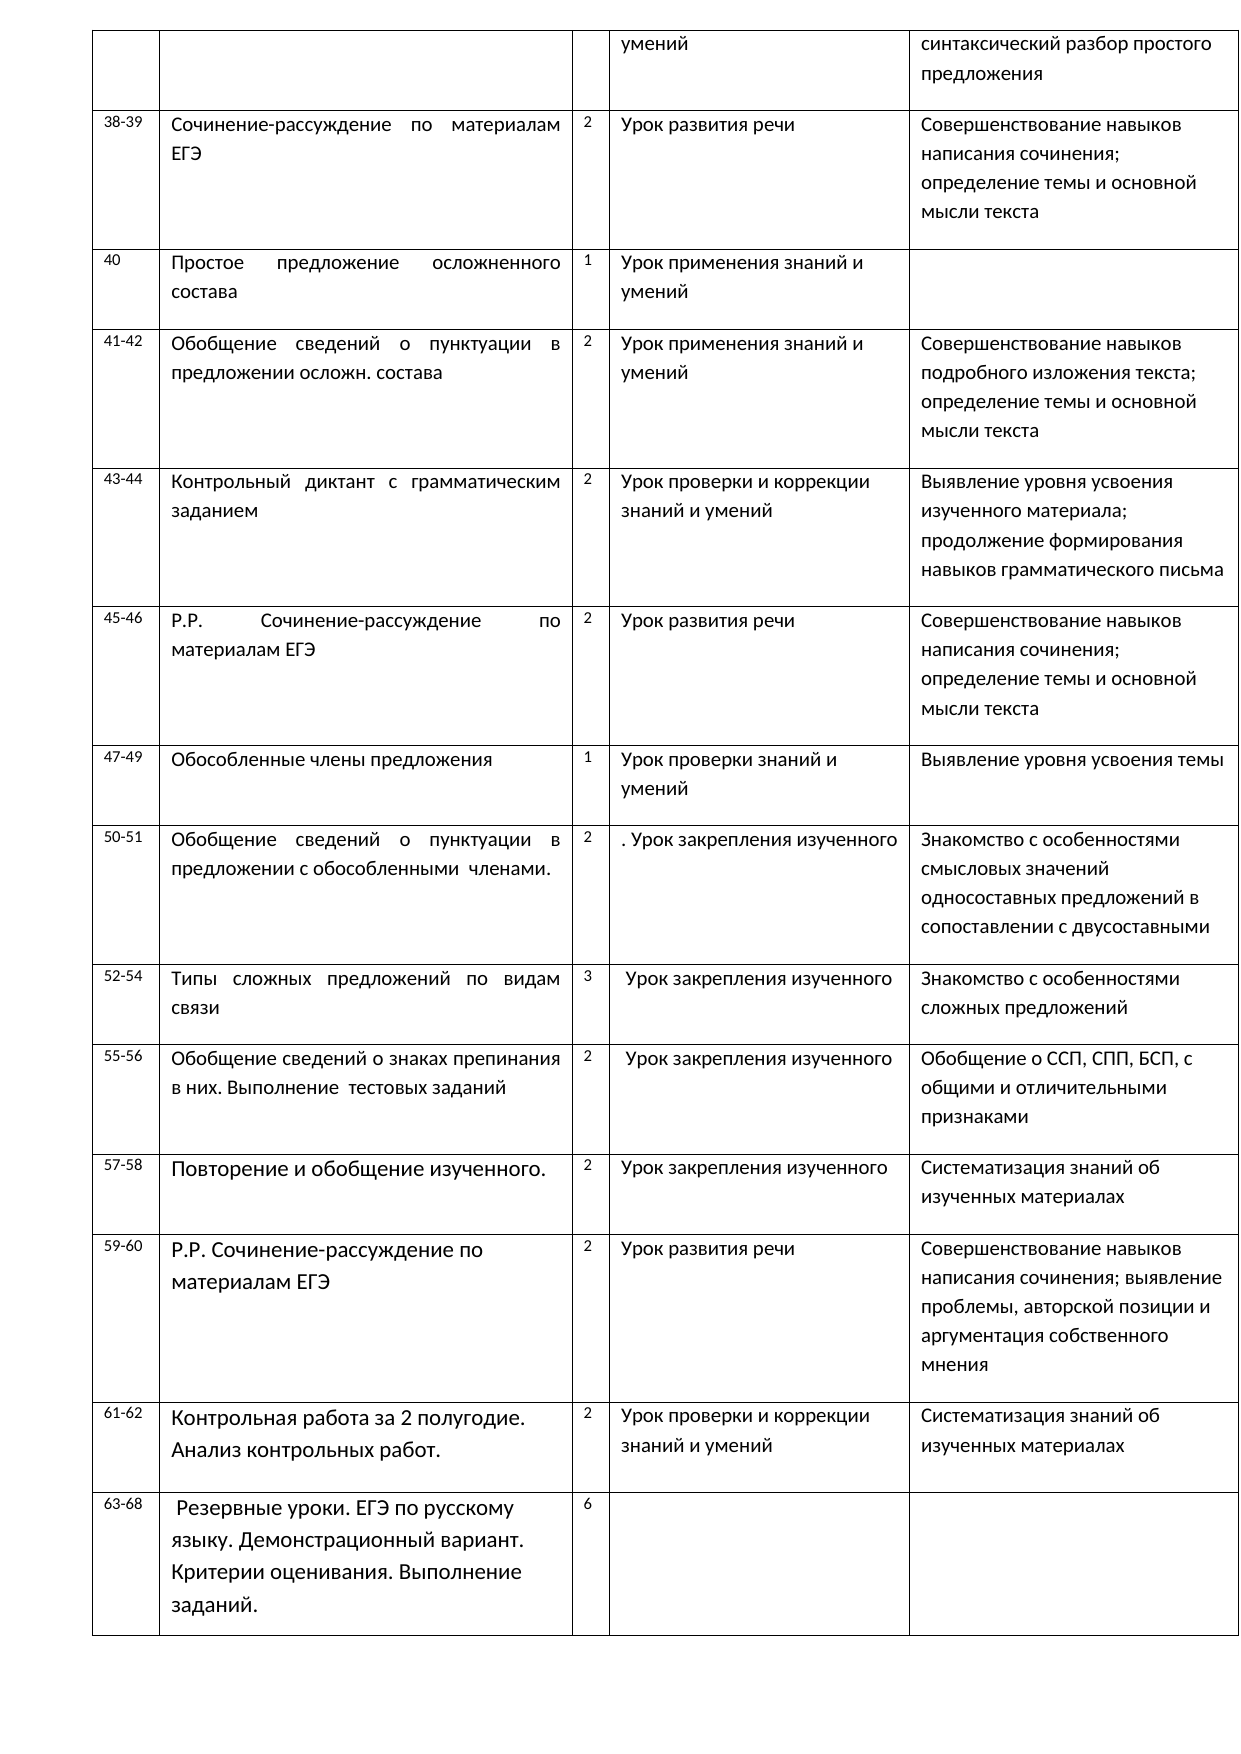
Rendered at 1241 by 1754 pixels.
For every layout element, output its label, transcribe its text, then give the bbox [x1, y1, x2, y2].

table_cell 2 [573, 1045, 609, 1153]
table_cell Резервные уроки. ЕГЭ по русскому языку. Демонстрационный вариант. Критерии оценивания. Выполнение заданий. [160, 1493, 572, 1635]
table_cell Урок проверки и коррекции знаний и умений [610, 469, 909, 606]
table_cell [910, 250, 1238, 329]
table_cell Сочинение-рассуждение по материалам ЕГЭ [160, 111, 572, 248]
table_cell Типы сложных предложений по видам связи [160, 965, 572, 1044]
table_cell Урок применения знаний и умений [610, 330, 909, 467]
table_cell Совершенствование навыков написания сочинения; выявление проблемы, авторской позиции и аргументация собственного мнения [910, 1235, 1238, 1402]
table_cell [610, 1493, 909, 1635]
table_cell Выявление уровня усвоения темы [910, 746, 1238, 825]
table_cell 55-56 [93, 1045, 159, 1153]
table_cell Систематизация знаний об изученных материалах [910, 1403, 1238, 1492]
table_cell 1 [573, 31, 609, 110]
table_cell 2 [573, 111, 609, 248]
table_cell Урок развития речи [610, 111, 909, 248]
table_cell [160, 31, 572, 110]
table_cell 59-60 [93, 1235, 159, 1402]
table_cell Обобщение о ССП, СПП, БСП, с общими и отличительными признаками [910, 1045, 1238, 1153]
table_cell 41-42 [93, 330, 159, 467]
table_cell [610, 31, 909, 110]
table_cell [910, 1493, 1238, 1635]
table_cell 1 [573, 746, 609, 825]
table_cell Обобщение сведений о знаках препинания в них. Выполнение тестовых заданий [160, 1045, 572, 1153]
table_cell . Урок закрепления изученного [610, 826, 909, 964]
table_cell 52-54 [93, 965, 159, 1044]
table_cell Систематизация знаний об изученных материалах [910, 1155, 1238, 1234]
table_cell 2 [573, 826, 609, 964]
table_cell 2 [573, 469, 609, 606]
table_cell 40 [93, 250, 159, 329]
table_cell Обособленные члены предложения [160, 746, 572, 825]
table_cell Контрольный диктант с грамматическим заданием [160, 469, 572, 606]
table_cell Выявление уровня усвоения изученного материала; продолжение формирования навыков грамматического письма [910, 469, 1238, 606]
table_cell 50-51 [93, 826, 159, 964]
table_cell 3 [573, 965, 609, 1044]
table_cell Урок проверки и коррекции знаний и умений [610, 1403, 909, 1492]
table_cell 37 [93, 31, 159, 110]
table_cell 61-62 [93, 1403, 159, 1492]
table_cell 43-44 [93, 469, 159, 606]
table_cell 45-46 [93, 607, 159, 745]
table_cell 2 [573, 607, 609, 745]
table_cell Знакомство с особенностями сложных предложений [910, 965, 1238, 1044]
table_cell Урок применения знаний и умений [610, 250, 909, 329]
table_cell 2 [573, 1403, 609, 1492]
table_cell 57-58 [93, 1155, 159, 1234]
table_cell 38-39 [93, 111, 159, 248]
table_cell Знакомство с особенностями смысловых значений односоставных предложений в сопоставлении с двусоставными [910, 826, 1238, 964]
table_cell 2 [573, 1155, 609, 1234]
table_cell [910, 31, 1238, 110]
table_cell Урок развития речи [610, 607, 909, 745]
table_cell Простое предложение осложненного состава [160, 250, 572, 329]
table_cell Повторение и обобщение изученного. [160, 1155, 572, 1234]
table_cell Урок закрепления изученного [610, 1155, 909, 1234]
table_cell Обобщение сведений о пунктуации в предложении с обособленными членами. [160, 826, 572, 964]
table_cell Урок развития речи [610, 1235, 909, 1402]
table_cell 6 [573, 1493, 609, 1635]
table_cell Обобщение сведений о пунктуации в предложении осложн. состава [160, 330, 572, 467]
table_cell Р.Р. Сочинение-рассуждение по материалам ЕГЭ [160, 1235, 572, 1402]
table_cell Совершенствование навыков написания сочинения; определение темы и основной мысли текста [910, 111, 1238, 248]
table_cell Урок закрепления изученного [610, 965, 909, 1044]
table_cell Совершенствование навыков написания сочинения; определение темы и основной мысли текста [910, 607, 1238, 745]
table_cell Урок закрепления изученного [610, 1045, 909, 1153]
table_cell 1 [573, 250, 609, 329]
table_cell Р.Р. Сочинение-рассуждение по материалам ЕГЭ [160, 607, 572, 745]
table_cell 2 [573, 1235, 609, 1402]
table_cell 47-49 [93, 746, 159, 825]
table_cell 2 [573, 330, 609, 467]
table_cell 63-68 [93, 1493, 159, 1635]
table_cell Совершенствование навыков подробного изложения текста; определение темы и основной мысли текста [910, 330, 1238, 467]
table_cell Урок проверки знаний и умений [610, 746, 909, 825]
table_cell Контрольная работа за 2 полугодие. Анализ контрольных работ. [160, 1403, 572, 1492]
